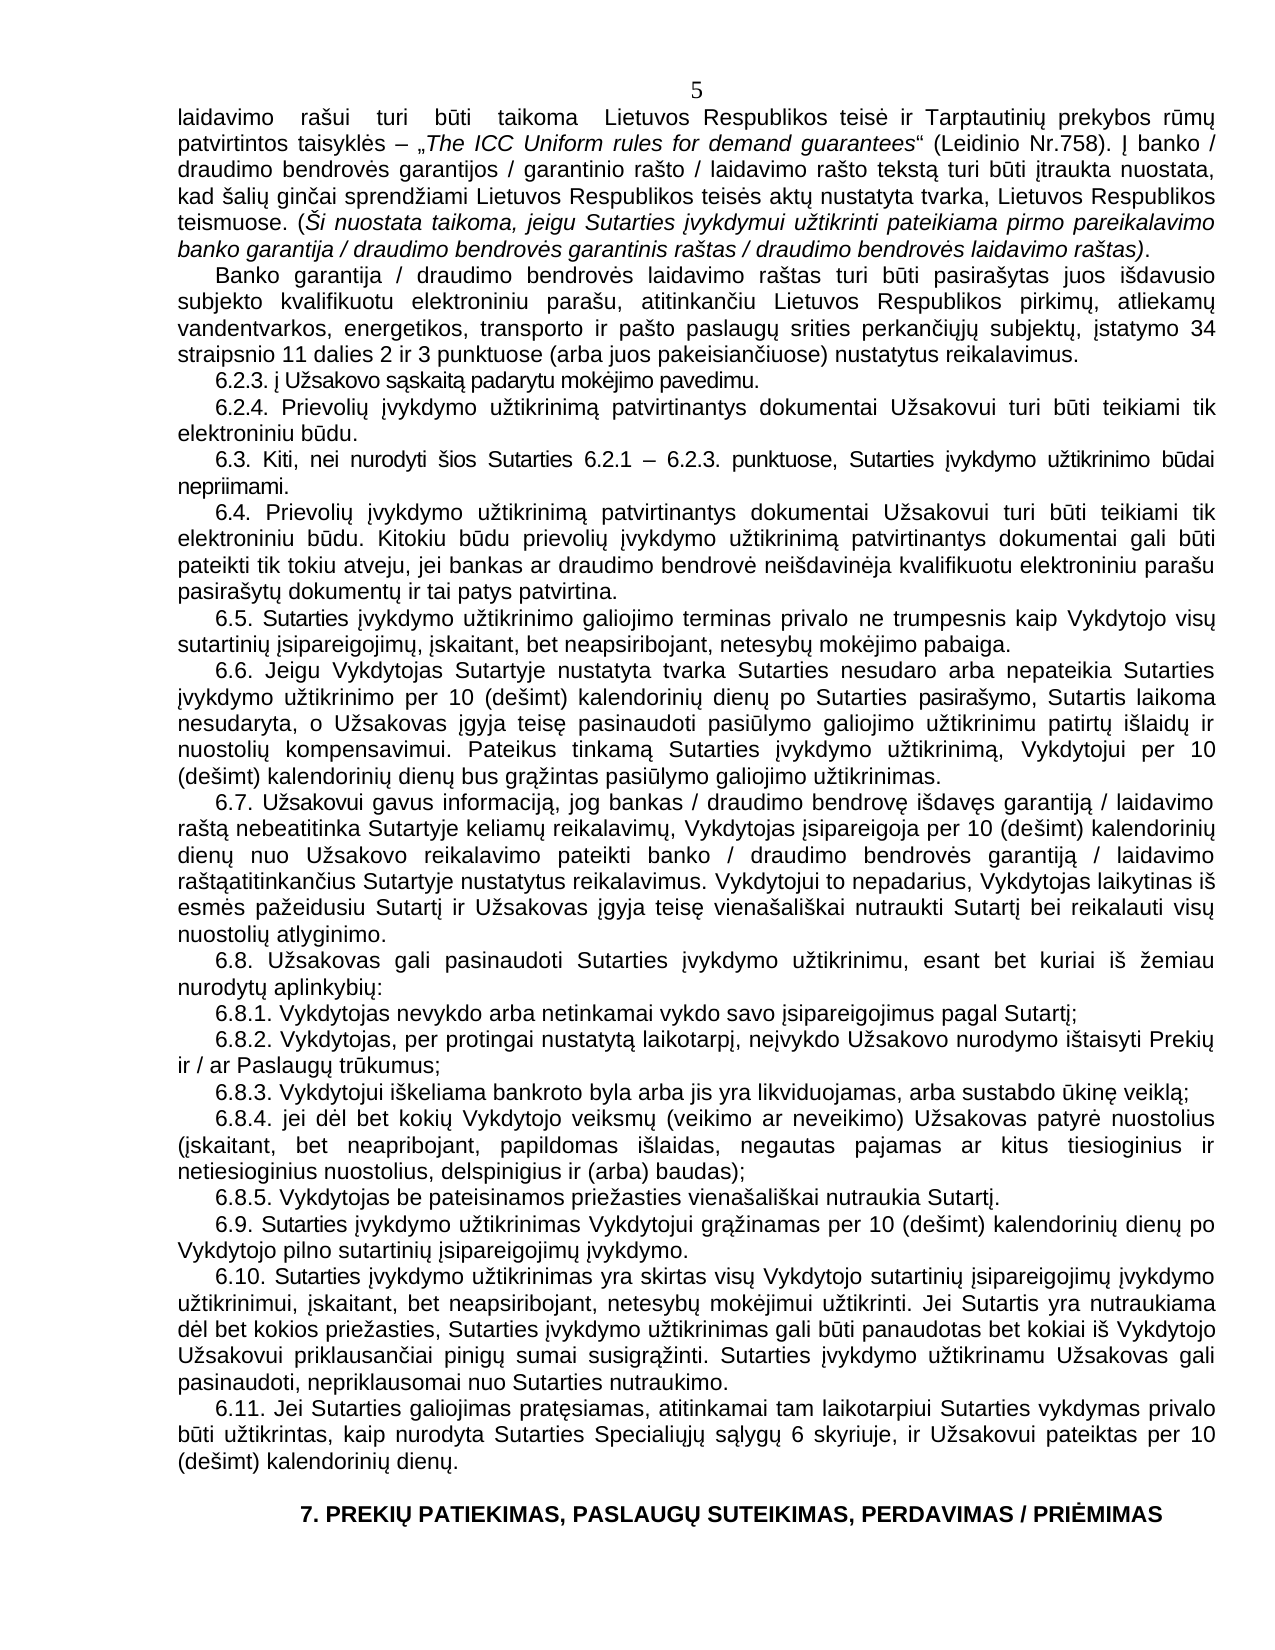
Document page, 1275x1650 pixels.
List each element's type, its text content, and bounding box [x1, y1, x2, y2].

text 6.11. Jei Sutarties galiojimas pratęsiamas, atitinkamai tam laikotarpiui Sutarties vykdymas privalo būti užtikrintas, kaip nurodyta Sutarties Specialiųjų sąlygų 6 skyriuje, ir Užsakovui pateiktas per 10 (dešimt) kalendorinių dienų. [177, 1395, 1216, 1474]
text 6.8.1. Vykdytojas nevykdo arba netinkamai vykdo savo įsipareigojimus pagal Sutartį; [177, 1000, 1216, 1026]
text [177, 104, 1216, 262]
text 6.10. Sutarties įvykdymo užtikrinimas yra skirtas visų Vykdytojo sutartinių įsipareigojimų įvykdymo užtikrinimui, įskaitant, bet neapsiribojant, netesybų mokėjimui užtikrinti. Jei Sutartis yra nutraukiama dėl bet kokios priežasties, Sutarties įvykdymo užtikrinimas gali būti panaudotas bet kokiai iš Vykdytojo Užsakovui priklausančiai pinigų sumai susigrąžinti. Sutarties įvykdymo užtikrinamu Užsakovas gali pasinaudoti, nepriklausomai nuo Sutarties nutraukimo. [177, 1263, 1216, 1395]
text Banko garantija / draudimo bendrovės laidavimo raštas turi būti pasirašytas juos išdavusio subjekto kvalifikuotu elektroniniu parašu, atitinkančiu Lietuvos Respublikos pirkimų, atliekamų vandentvarkos, energetikos, transporto ir pašto paslaugų srities perkančiųjų subjektų, įstatymo 34 straipsnio 11 dalies 2 ir 3 punktuose (arba juos pakeisiančiuose) nustatytus reikalavimus. [177, 262, 1216, 367]
text 6.8. Užsakovas gali pasinaudoti Sutarties įvykdymo užtikrinimu, esant bet kuriai iš žemiau nurodytų aplinkybių: [177, 947, 1216, 1000]
text 6.3. Kiti, nei nurodyti šios Sutarties 6.2.1 – 6.2.3. punktuose, Sutarties įvykdymo užtikrinimo būdai nepriimami. [177, 446, 1216, 499]
text 6.8.2. Vykdytojas, per protingai nustatytą laikotarpį, neįvykdo Užsakovo nurodymo ištaisyti Prekių ir / ar Paslaugų trūkumus; [177, 1026, 1216, 1079]
text 6.2.4. Prievolių įvykdymo užtikrinimą patvirtinantys dokumentai Užsakovui turi būti teikiami tik elektroniniu būdu. [177, 394, 1216, 446]
text 6.9. Sutarties įvykdymo užtikrinimas Vykdytojui grąžinamas per 10 (dešimt) kalendorinių dienų po Vykdytojo pilno sutartinių įsipareigojimų įvykdymo. [177, 1211, 1216, 1263]
text 7. PREKIŲ PATIEKIMAS, PASLAUGŲ SUTEIKIMAS, PERDAVIMAS / PRIĖMIMAS [210, 1501, 1216, 1527]
text 6.6. Jeigu Vykdytojas Sutartyje nustatyta tvarka Sutarties nesudaro arba nepateikia Sutarties įvykdymo užtikrinimo per 10 (dešimt) kalendorinių dienų po Sutarties pasirašymo, Sutartis laikoma nesudaryta, o Užsakovas įgyja teisę pasinaudoti pasiūlymo galiojimo užtikrinimu patirtų išlaidų ir nuostolių kompensavimui. Pateikus tinkamą Sutarties įvykdymo užtikrinimą, Vykdytojui per 10 (dešimt) kalendorinių dienų bus grąžintas pasiūlymo galiojimo užtikrinimas. [177, 657, 1216, 789]
text 6.4. Prievolių įvykdymo užtikrinimą patvirtinantys dokumentai Užsakovui turi būti teikiami tik elektroniniu būdu. Kitokiu būdu prievolių įvykdymo užtikrinimą patvirtinantys dokumentai gali būti pateikti tik tokiu atveju, jei bankas ar draudimo bendrovė neišdavinėja kvalifikuotu elektroniniu parašu pasirašytų dokumentų ir tai patys patvirtina. [177, 499, 1216, 604]
text 6.8.3. Vykdytojui iškeliama bankroto byla arba jis yra likviduojamas, arba sustabdo ūkinę veiklą; [177, 1079, 1216, 1105]
text 6.2.3. į Užsakovo sąskaitą padarytu mokėjimo pavedimu. [177, 367, 1216, 394]
text 6.8.5. Vykdytojas be pateisinamos priežasties vienašališkai nutraukia Sutartį. [215, 1184, 1216, 1211]
text 6.5. Sutarties įvykdymo užtikrinimo galiojimo terminas privalo ne trumpesnis kaip Vykdytojo visų sutartinių įsipareigojimų, įskaitant, bet neapsiribojant, netesybų mokėjimo pabaiga. [177, 604, 1216, 657]
text 6.8.4. jei dėl bet kokių Vykdytojo veiksmų (veikimo ar neveikimo) Užsakovas patyrė nuostolius (įskaitant, bet neapribojant, papildomas išlaidas, negautas pajamas ar kitus tiesioginius ir netiesioginius nuostolius, delspinigius ir (arba) baudas); [177, 1105, 1216, 1184]
text 6.7. Užsakovui gavus informaciją, jog bankas / draudimo bendrovę išdavęs garantiją / laidavimo raštą nebeatitinka Sutartyje keliamų reikalavimų, Vykdytojas įsipareigoja per 10 (dešimt) kalendorinių dienų nuo Užsakovo reikalavimo pateikti banko / draudimo bendrovės garantiją / laidavimo raštąatitinkančius Sutartyje nustatytus reikalavimus. Vykdytojui to nepadarius, Vykdytojas laikytinas iš esmės pažeidusiu Sutartį ir Užsakovas įgyja teisę vienašališkai nutraukti Sutartį bei reikalauti visų nuostolių atlyginimo. [177, 789, 1216, 947]
